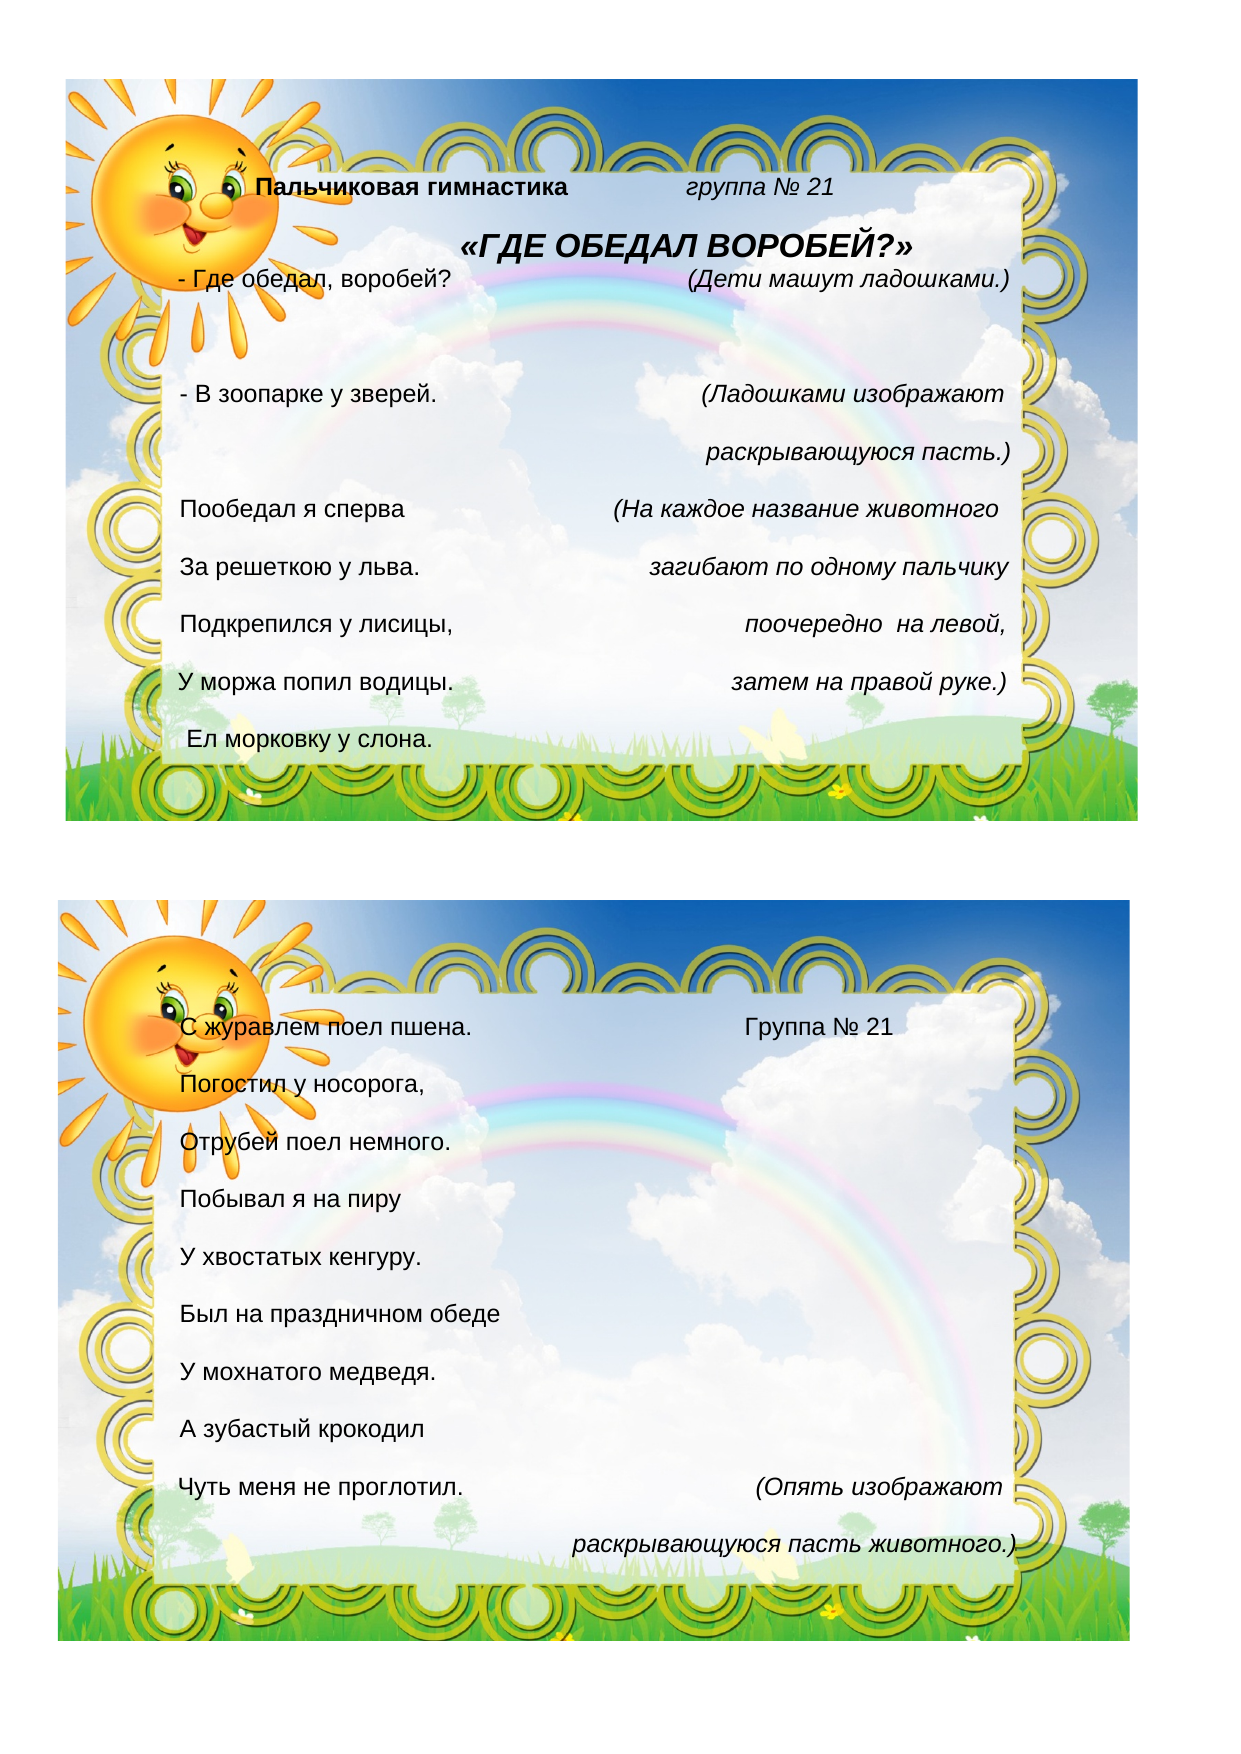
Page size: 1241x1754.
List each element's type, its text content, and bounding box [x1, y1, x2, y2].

text - В зоопарке у зверей. (Ладошками изображают [179, 379, 1019, 408]
text У хвостатых кенгуру. [179, 1242, 1019, 1271]
text Чуть меня не проглотил. (Опять изображают [177, 1472, 1019, 1501]
text раскрывающуюся пасть животного.) [177, 1529, 1019, 1558]
text Погостил у носорога, [179, 1069, 1019, 1098]
text Отрубей поел немного. [179, 1127, 1019, 1156]
text У моржа попил водицы. затем на правой руке.) [177, 667, 1019, 696]
text - Где обедал, воробей? (Дети машут ладошками.) [177, 264, 1019, 293]
picture [57, 900, 1130, 1641]
text Пальчиковая гимнастика группа № 21 [88, 172, 1196, 201]
text За решеткою у льва. загибают по одному пальчику [179, 552, 1019, 581]
text «ГДЕ ОБЕДАЛ ВОРОБЕЙ?» [177, 226, 1196, 264]
text Был на праздничном обеде [179, 1299, 1019, 1328]
text У мохнатого медведя. [179, 1357, 1019, 1386]
text раскрывающуюся пасть.) [179, 437, 1019, 466]
text Побывал я на пиру [179, 1184, 1019, 1213]
text Ел морковку у слона. [179, 724, 1019, 753]
text С журавлем поел пшена. Группа № 21 [179, 1012, 1019, 1041]
picture [65, 79, 1138, 821]
text Пообедал я сперва (На каждое название животного [179, 494, 1019, 523]
text Подкрепился у лисицы, поочередно на левой, [179, 609, 1019, 638]
text А зубастый крокодил [179, 1414, 1019, 1443]
